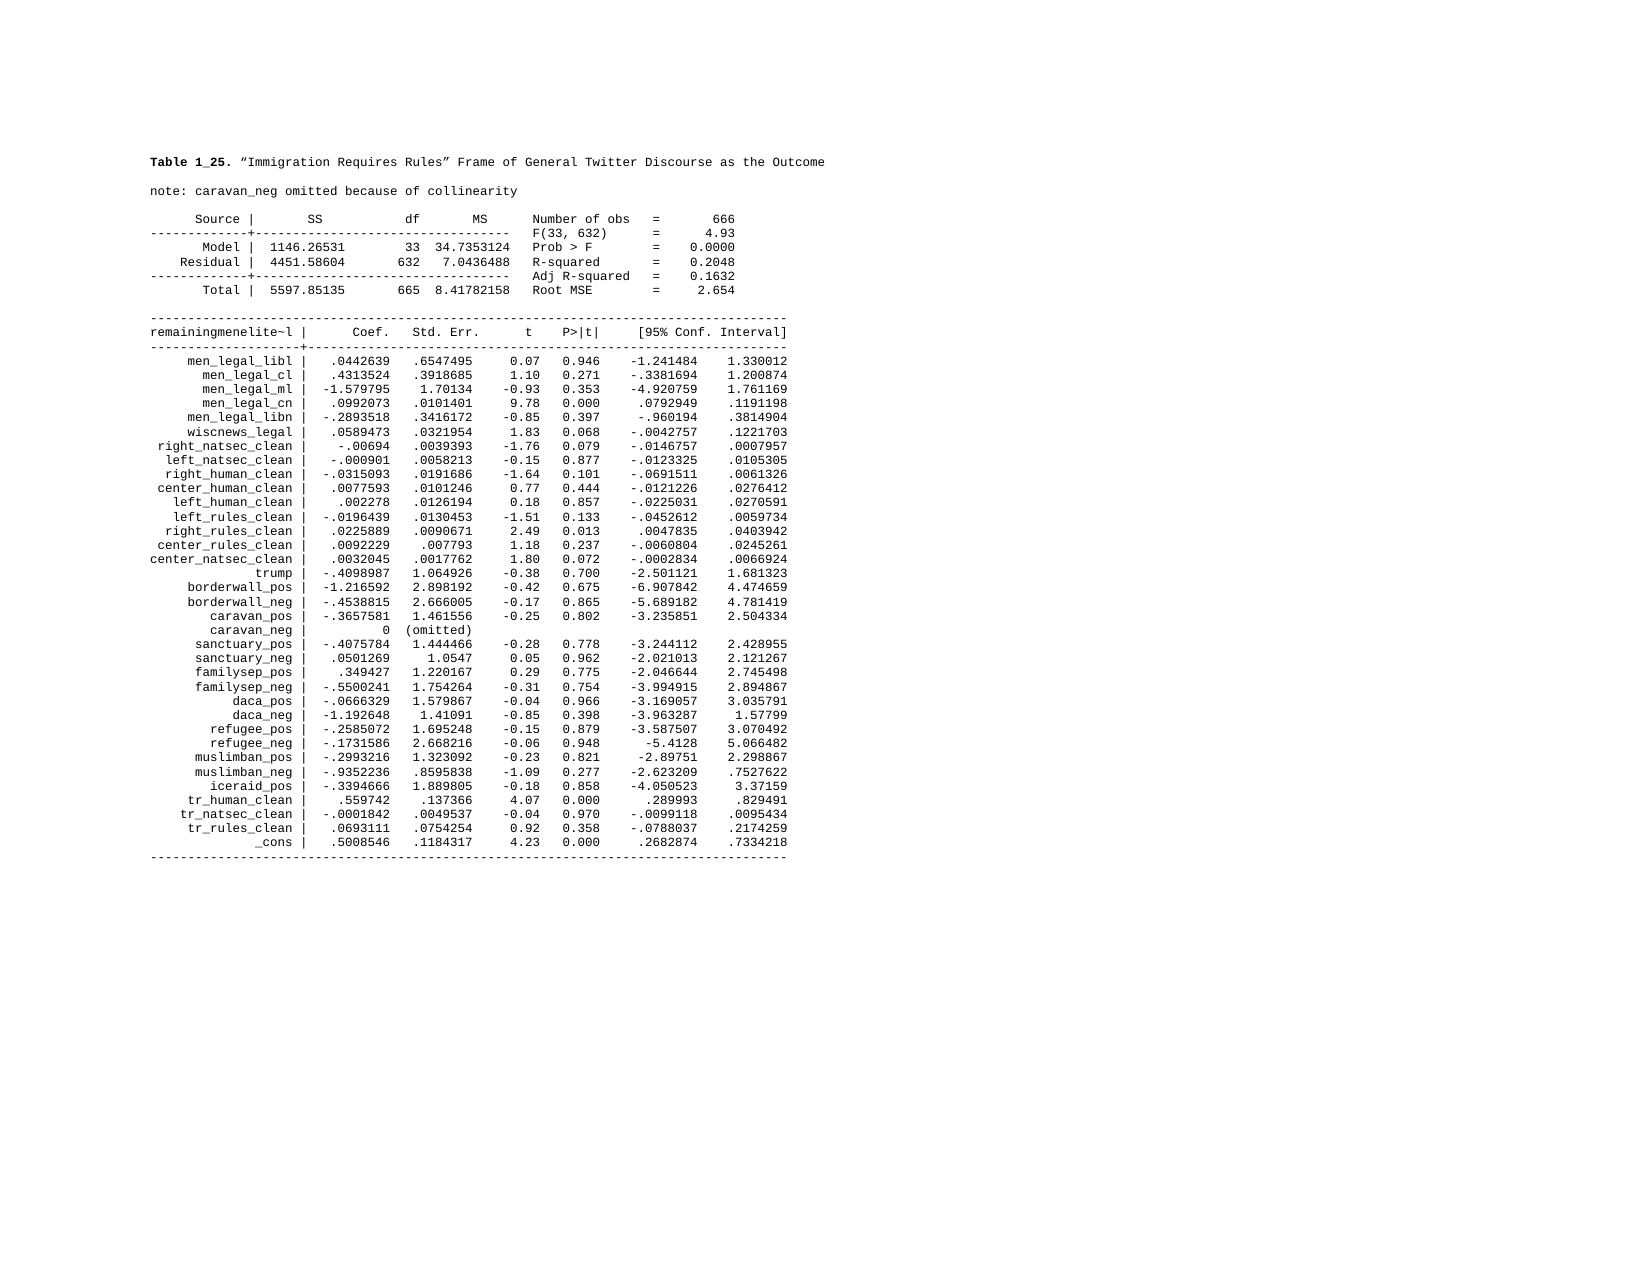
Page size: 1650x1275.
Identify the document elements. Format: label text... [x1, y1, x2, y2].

text sanctuary_pos | -.4075784 1.444466 -0.28 0.778 -3.244112 2.428955 [150, 638, 1500, 652]
text center_natsec_clean | .0032045 .0017762 1.80 0.072 -.0002834 .0066924 [150, 553, 1500, 567]
text _cons | .5008546 .1184317 4.23 0.000 .2682874 .7334218 [150, 836, 1500, 851]
text tr_rules_clean | .0693111 .0754254 0.92 0.358 -.0788037 .2174259 [150, 822, 1500, 836]
text refugee_neg | -.1731586 2.668216 -0.06 0.948 -5.4128 5.066482 [150, 737, 1500, 751]
text trump | -.4098987 1.064926 -0.38 0.700 -2.501121 1.681323 [150, 567, 1500, 581]
text men_legal_cl | .4313524 .3918685 1.10 0.271 -.3381694 1.200874 [150, 369, 1500, 383]
text note: caravan_neg omitted because of collinearity [150, 185, 1500, 199]
text Table 1_25. “Immigration Requires Rules” Frame of General Twitter Discourse as the Outcome [150, 156, 1500, 171]
text ------------------------------------------------------------------------------------- [150, 851, 1500, 865]
text daca_neg | -1.192648 1.41091 -0.85 0.398 -3.963287 1.57799 [150, 709, 1500, 723]
text refugee_pos | -.2585072 1.695248 -0.15 0.879 -3.587507 3.070492 [150, 723, 1500, 737]
text muslimban_neg | -.9352236 .8595838 -1.09 0.277 -2.623209 .7527622 [150, 766, 1500, 780]
text men_legal_ml | -1.579795 1.70134 -0.93 0.353 -4.920759 1.761169 [150, 383, 1500, 397]
text ------------------------------------------------------------------------------------- [150, 312, 1500, 326]
text muslimban_pos | -.2993216 1.323092 -0.23 0.821 -2.89751 2.298867 [150, 751, 1500, 766]
text right_natsec_clean | -.00694 .0039393 -1.76 0.079 -.0146757 .0007957 [150, 440, 1500, 454]
text -------------+---------------------------------- Adj R-squared = 0.1632 [150, 270, 1500, 284]
text daca_pos | -.0666329 1.579867 -0.04 0.966 -3.169057 3.035791 [150, 695, 1500, 709]
text Source | SS df MS Number of obs = 666 [150, 213, 1500, 227]
text familysep_neg | -.5500241 1.754264 -0.31 0.754 -3.994915 2.894867 [150, 681, 1500, 695]
text remainingmenelite~l | Coef. Std. Err. t P>|t| [95% Conf. Interval] [150, 326, 1500, 341]
text Total | 5597.85135 665 8.41782158 Root MSE = 2.654 [150, 284, 1500, 298]
text right_rules_clean | .0225889 .0090671 2.49 0.013 .0047835 .0403942 [150, 525, 1500, 539]
text borderwall_neg | -.4538815 2.666005 -0.17 0.865 -5.689182 4.781419 [150, 596, 1500, 610]
text left_human_clean | .002278 .0126194 0.18 0.857 -.0225031 .0270591 [150, 496, 1500, 511]
text sanctuary_neg | .0501269 1.0547 0.05 0.962 -2.021013 2.121267 [150, 652, 1500, 666]
text tr_human_clean | .559742 .137366 4.07 0.000 .289993 .829491 [150, 794, 1500, 808]
text right_human_clean | -.0315093 .0191686 -1.64 0.101 -.0691511 .0061326 [150, 468, 1500, 482]
text borderwall_pos | -1.216592 2.898192 -0.42 0.675 -6.907842 4.474659 [150, 581, 1500, 596]
text caravan_pos | -.3657581 1.461556 -0.25 0.802 -3.235851 2.504334 [150, 610, 1500, 624]
text -------------+---------------------------------- F(33, 632) = 4.93 [150, 227, 1500, 241]
text iceraid_pos | -.3394666 1.889805 -0.18 0.858 -4.050523 3.37159 [150, 780, 1500, 794]
text left_rules_clean | -.0196439 .0130453 -1.51 0.133 -.0452612 .0059734 [150, 511, 1500, 525]
text men_legal_libl | .0442639 .6547495 0.07 0.946 -1.241484 1.330012 [150, 355, 1500, 369]
text left_natsec_clean | -.000901 .0058213 -0.15 0.877 -.0123325 .0105305 [150, 454, 1500, 468]
text center_rules_clean | .0092229 .007793 1.18 0.237 -.0060804 .0245261 [150, 539, 1500, 553]
text --------------------+---------------------------------------------------------------- [150, 341, 1500, 355]
text tr_natsec_clean | -.0001842 .0049537 -0.04 0.970 -.0099118 .0095434 [150, 808, 1500, 822]
text Model | 1146.26531 33 34.7353124 Prob > F = 0.0000 [150, 241, 1500, 256]
text center_human_clean | .0077593 .0101246 0.77 0.444 -.0121226 .0276412 [150, 482, 1500, 496]
text Residual | 4451.58604 632 7.0436488 R-squared = 0.2048 [150, 256, 1500, 270]
text wiscnews_legal | .0589473 .0321954 1.83 0.068 -.0042757 .1221703 [150, 426, 1500, 440]
text men_legal_libn | -.2893518 .3416172 -0.85 0.397 -.960194 .3814904 [150, 411, 1500, 426]
text caravan_neg | 0 (omitted) [150, 624, 1500, 638]
text men_legal_cn | .0992073 .0101401 9.78 0.000 .0792949 .1191198 [150, 397, 1500, 411]
text familysep_pos | .349427 1.220167 0.29 0.775 -2.046644 2.745498 [150, 666, 1500, 681]
